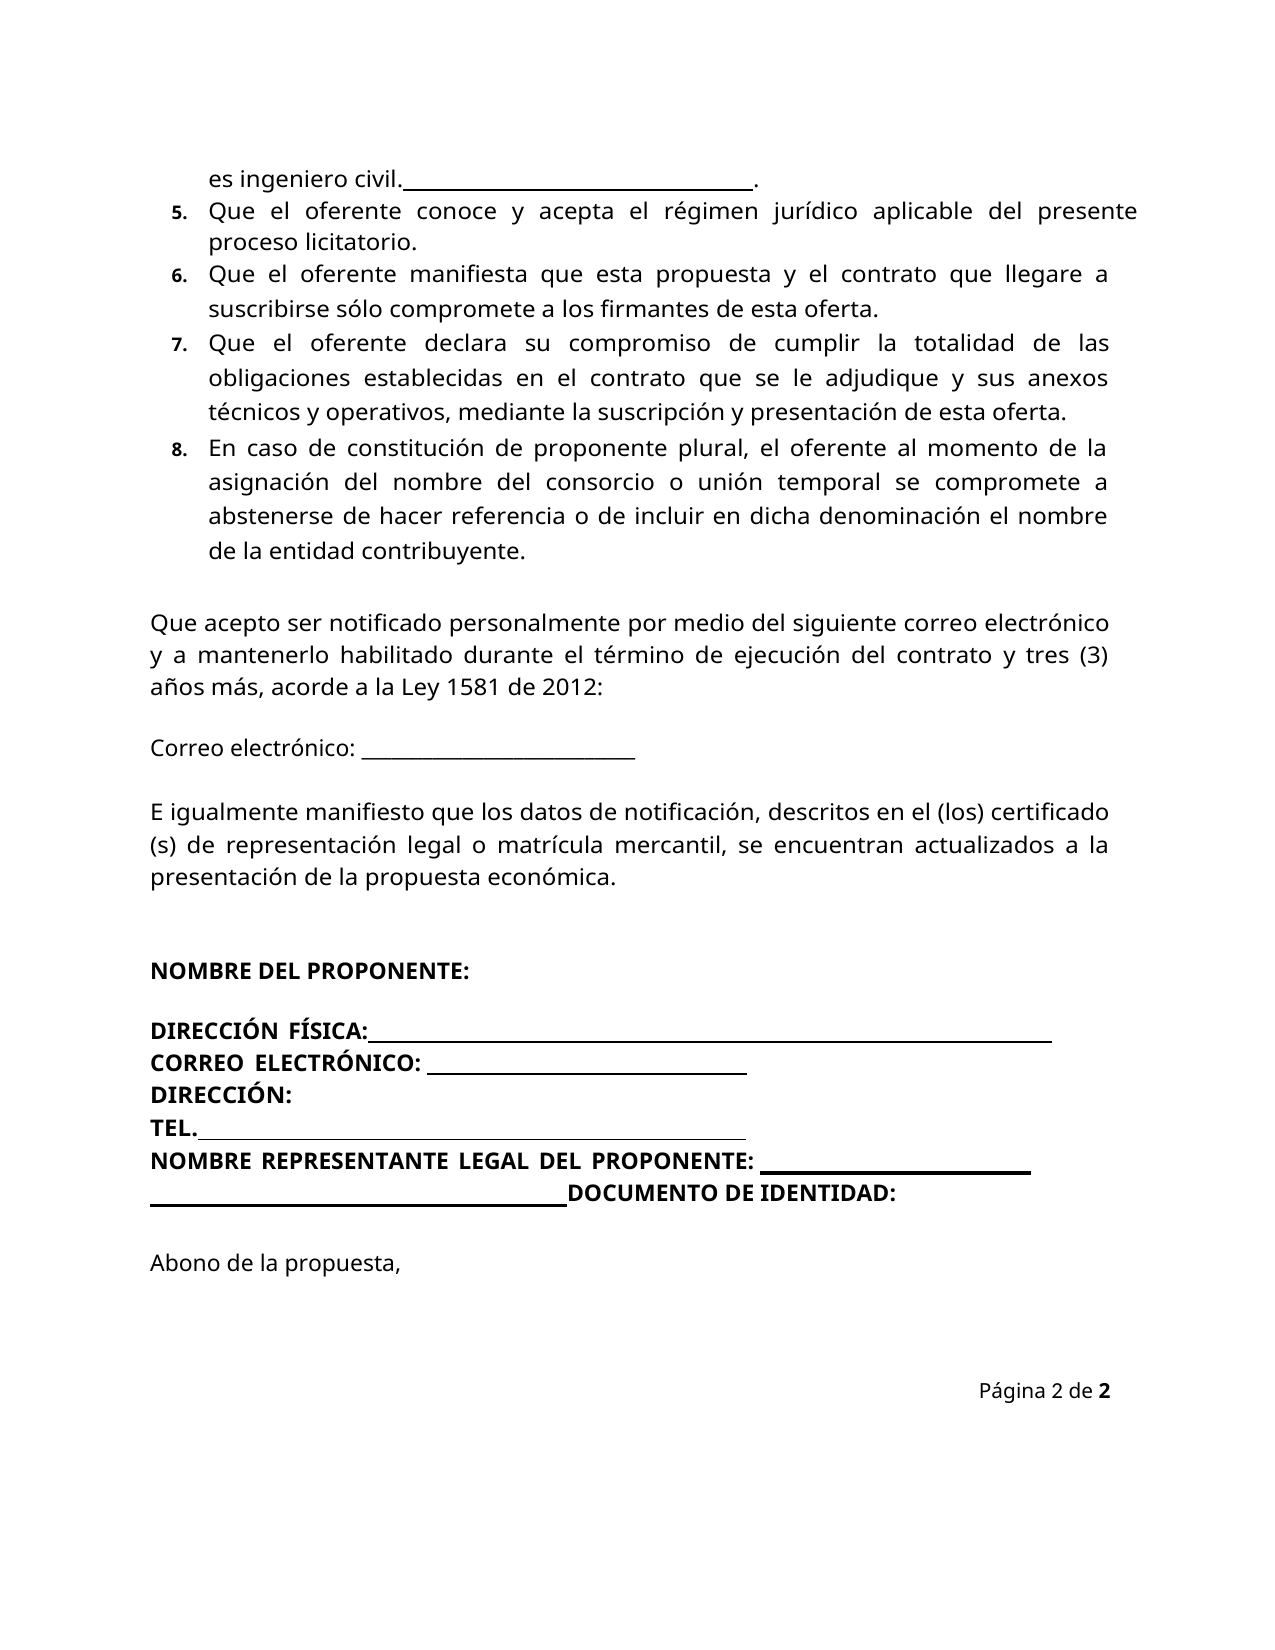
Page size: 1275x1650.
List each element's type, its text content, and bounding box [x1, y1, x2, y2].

subtitle NOMBRE DEL PROPONENTE: [150, 955, 1055, 986]
list Que el oferente declara su compromiso de cumplir la totalidad de las obligaciones establecidas en el contrato que se le adjudique y sus anexos técnicos y operativos, mediante la suscripción y presentación de esta oferta. [171, 327, 1109, 427]
list Que el oferente conoce y acepta el régimen jurídico aplicable del presente proceso licitatorio. [171, 195, 1137, 257]
text TEL. [150, 1112, 747, 1143]
text Que acepto ser notificado personalmente por medio del siguiente correo electrónico y a mantenerlo habilitado durante el término de ejecución del contrato y tres (3) años más, acorde a la Ley 1581 de 2012: [150, 607, 1110, 702]
text Correo electrónico: ___________________________ [150, 732, 1110, 763]
text Abono de la propuesta, [150, 1247, 1137, 1279]
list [171, 162, 1109, 194]
text E igualmente manifiesto que los datos de notificación, descritos en el (los) certificado (s) de representación legal o matrícula mercantil, se encuentran actualizados a la presentación de la propuesta económica. [150, 796, 1110, 892]
text DIRECCIÓN: [150, 1079, 747, 1110]
list Que el oferente manifiesta que esta propuesta y el contrato que llegare a suscribirse sólo compromete a los firmantes de esta oferta. [171, 258, 1110, 324]
list En caso de constitución de proponente plural, el oferente al momento de la asignación del nombre del consorcio o unión temporal se compromete a abstenerse de hacer referencia o de incluir en dicha denominación el nombre de la entidad contribuyente. [171, 432, 1108, 566]
subtitle NOMBRE REPRESENTANTE LEGAL DEL PROPONENTE: DOCUMENTO DE IDENTIDAD: [150, 1145, 1032, 1208]
subtitle DIRECCIÓN FÍSICA: CORREO ELECTRÓNICO: [150, 1015, 1055, 1078]
